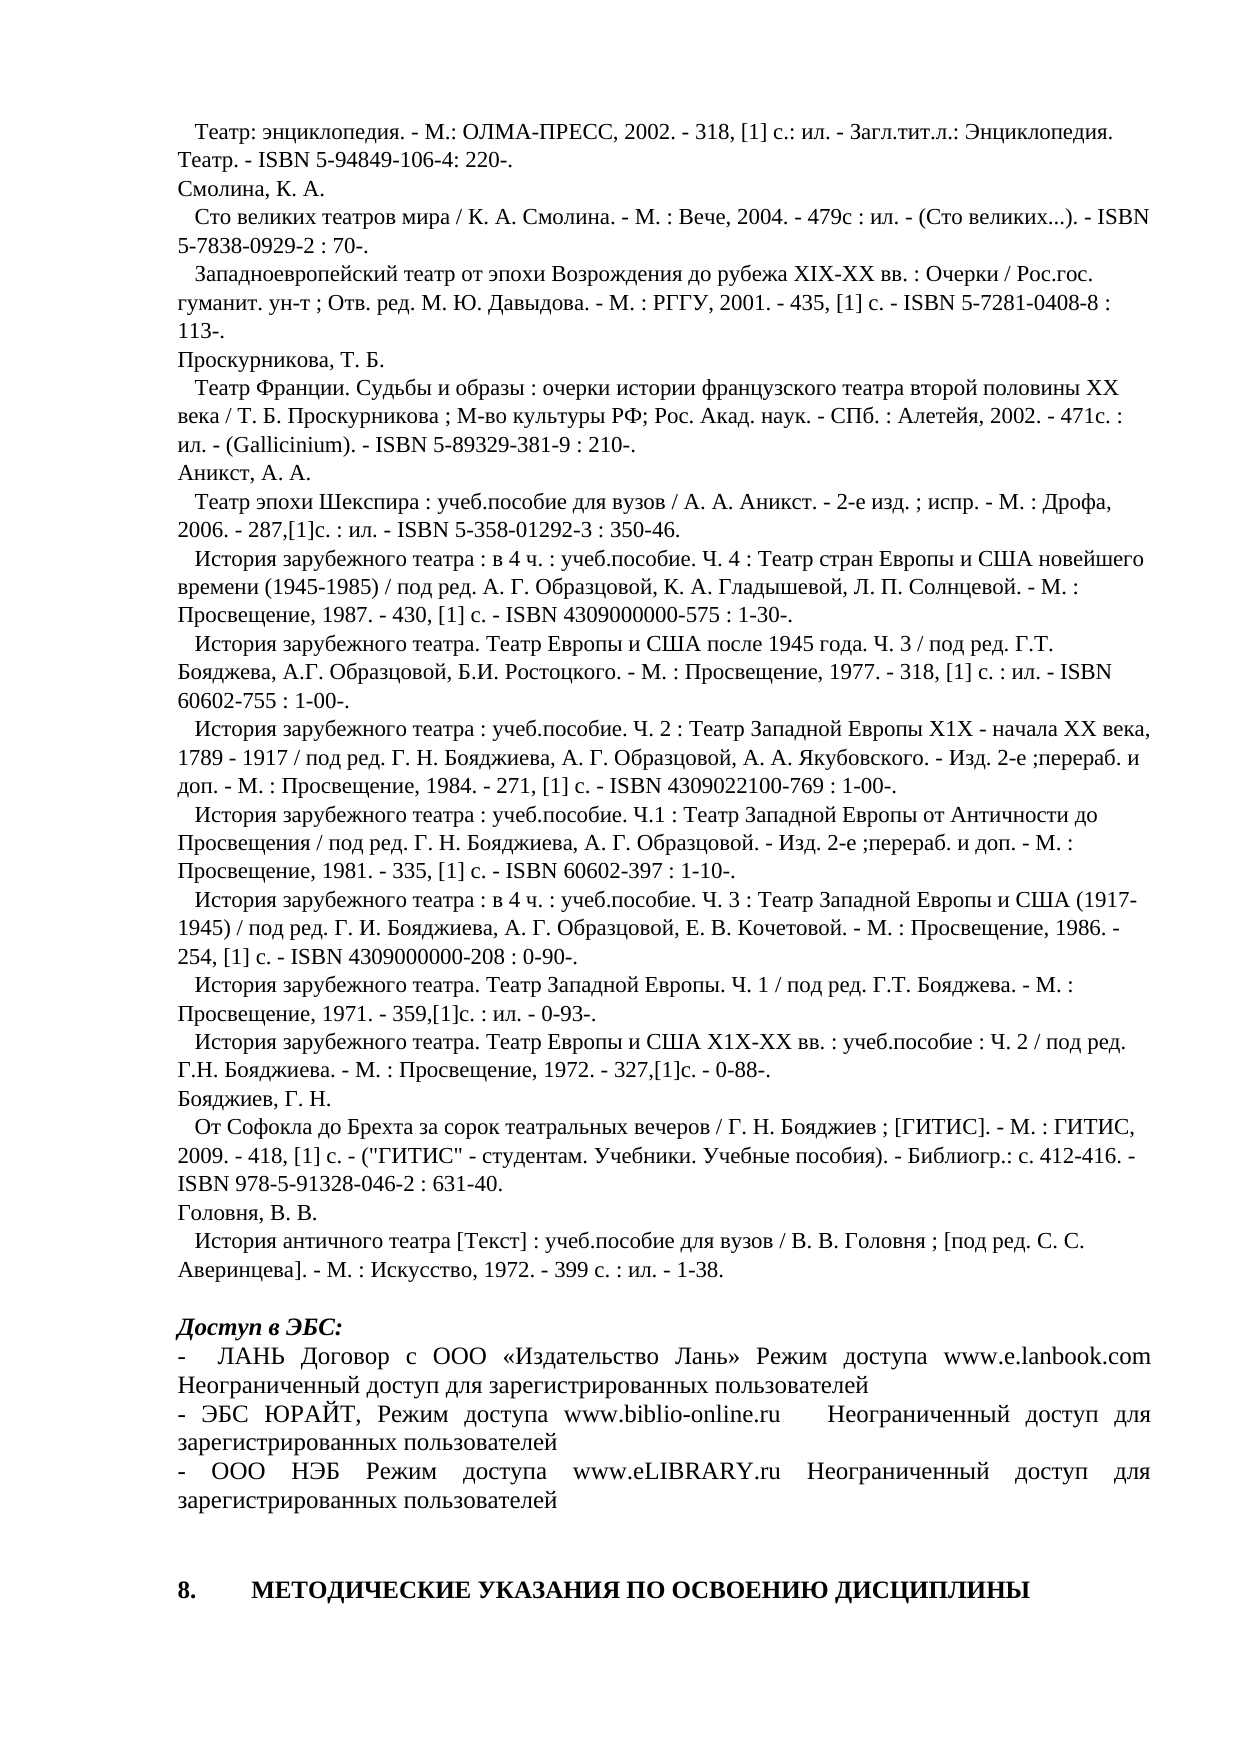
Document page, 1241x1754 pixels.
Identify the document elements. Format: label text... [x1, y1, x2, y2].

text - ООО НЭБ Режим доступа www.eLIBRARY.ru Неограниченный доступ для зарегистрированных пользователей [177, 1456, 1152, 1514]
text Театр Франции. Судьбы и образы : очерки истории французского театра второй половины ХХ века / Т. Б. Проскурникова ; М-во культуры РФ; Рос. Акад. наук. - СПб. : Алетейя, 2002. - 471с. : ил. - (Gallicinium). - ISBN 5-89329-381-9 : 210-. [177, 374, 1152, 457]
text Смолина, К. А. [177, 175, 1152, 201]
text История зарубежного театра. Театр Европы и США Х1Х-ХХ вв. : учеб.пособие : Ч. 2 / под ред. Г.Н. Бояджиева. - М. : Просвещение, 1972. - 327,[1]с. - 0-88-. [177, 1028, 1152, 1083]
text Головня, В. В. [177, 1199, 1152, 1225]
text От Софокла до Брехта за сорок театральных вечеров / Г. Н. Бояджиев ; [ГИТИС]. - М. : ГИТИС, 2009. - 418, [1] с. - ("ГИТИС" - студентам. Учебники. Учебные пособия). - Библиогр.: с. 412-416. - ISBN 978-5-91328-046-2 : 631-40. [177, 1113, 1152, 1197]
text 8. МЕТОДИЧЕСКИЕ УКАЗАНИЯ ПО ОСВОЕНИЮ ДИСЦИПЛИНЫ [177, 1576, 1152, 1604]
text История зарубежного театра. Театр Западной Европы. Ч. 1 / под ред. Г.Т. Бояджева. - М. : Просвещение, 1971. - 359,[1]с. : ил. - 0-93-. [177, 971, 1152, 1026]
text История зарубежного театра : в 4 ч. : учеб.пособие. Ч. 3 : Театр Западной Европы и США (1917-1945) / под ред. Г. И. Бояджиева, А. Г. Образцовой, Е. В. Кочетовой. - М. : Просвещение, 1986. - 254, [1] с. - ISBN 4309000000-208 : 0-90-. [177, 886, 1152, 969]
text Доступ в ЭБС: [177, 1312, 1152, 1341]
text История зарубежного театра : в 4 ч. : учеб.пособие. Ч. 4 : Театр стран Европы и США новейшего времени (1945-1985) / под ред. А. Г. Образцовой, К. А. Гладышевой, Л. П. Солнцевой. - М. : Просвещение, 1987. - 430, [1] с. - ISBN 4309000000-575 : 1-30-. [177, 545, 1152, 628]
text - ЭБС ЮРАЙТ, Режим доступа www.biblio-online.ru Неограниченный доступ для зарегистрированных пользователей [177, 1399, 1152, 1456]
text История зарубежного театра : учеб.пособие. Ч.1 : Театр Западной Европы от Античности до Просвещения / под ред. Г. Н. Бояджиева, А. Г. Образцовой. - Изд. 2-е ;перераб. и доп. - М. : Просвещение, 1981. - 335, [1] с. - ISBN 60602-397 : 1-10-. [177, 801, 1152, 884]
text История зарубежного театра. Театр Европы и США после 1945 года. Ч. 3 / под ред. Г.Т. Бояджева, А.Г. Образцовой, Б.И. Ростоцкого. - М. : Просвещение, 1977. - 318, [1] с. : ил. - ISBN 60602-755 : 1-00-. [177, 630, 1152, 713]
text Бояджиев, Г. Н. [177, 1085, 1152, 1111]
text История зарубежного театра : учеб.пособие. Ч. 2 : Театр Западной Европы Х1Х - начала ХХ века, 1789 - 1917 / под ред. Г. Н. Бояджиева, А. Г. Образцовой, А. А. Якубовского. - Изд. 2-е ;перераб. и доп. - М. : Просвещение, 1984. - 271, [1] с. - ISBN 4309022100-769 : 1-00-. [177, 715, 1152, 798]
text - ЛАНЬ Договор с ООО «Издательство Лань» Режим доступа www.e.lanbook.com Неограниченный доступ для зарегистрированных пользователей [177, 1341, 1152, 1399]
text Сто великих театров мира / К. А. Смолина. - М. : Вече, 2004. - 479с : ил. - (Сто великих...). - ISBN 5-7838-0929-2 : 70-. [177, 203, 1152, 258]
text Театр: энциклопедия. - М.: ОЛМА-ПРЕСС, 2002. - 318, [1] с.: ил. - Загл.тит.л.: Энциклопедия. Театр. - ISBN 5-94849-106-4: 220-. [177, 118, 1152, 173]
text Театр эпохи Шекспира : учеб.пособие для вузов / А. А. Аникст. - 2-е изд. ; испр. - М. : Дрофа, 2006. - 287,[1]с. : ил. - ISBN 5-358-01292-3 : 350-46. [177, 488, 1152, 543]
text Западноевропейский театр от эпохи Возрождения до рубежа ХIХ-ХХ вв. : Очерки / Рос.гос. гуманит. ун-т ; Отв. ред. М. Ю. Давыдова. - М. : РГГУ, 2001. - 435, [1] с. - ISBN 5-7281-0408-8 : 113-. [177, 260, 1152, 343]
text История античного театра [Текст] : учеб.пособие для вузов / В. В. Головня ; [под ред. С. С. Аверинцева]. - М. : Искусство, 1972. - 399 с. : ил. - 1-38. [177, 1227, 1152, 1282]
text Аникст, А. А. [177, 459, 1152, 486]
text Проскурникова, Т. Б. [177, 346, 1152, 372]
